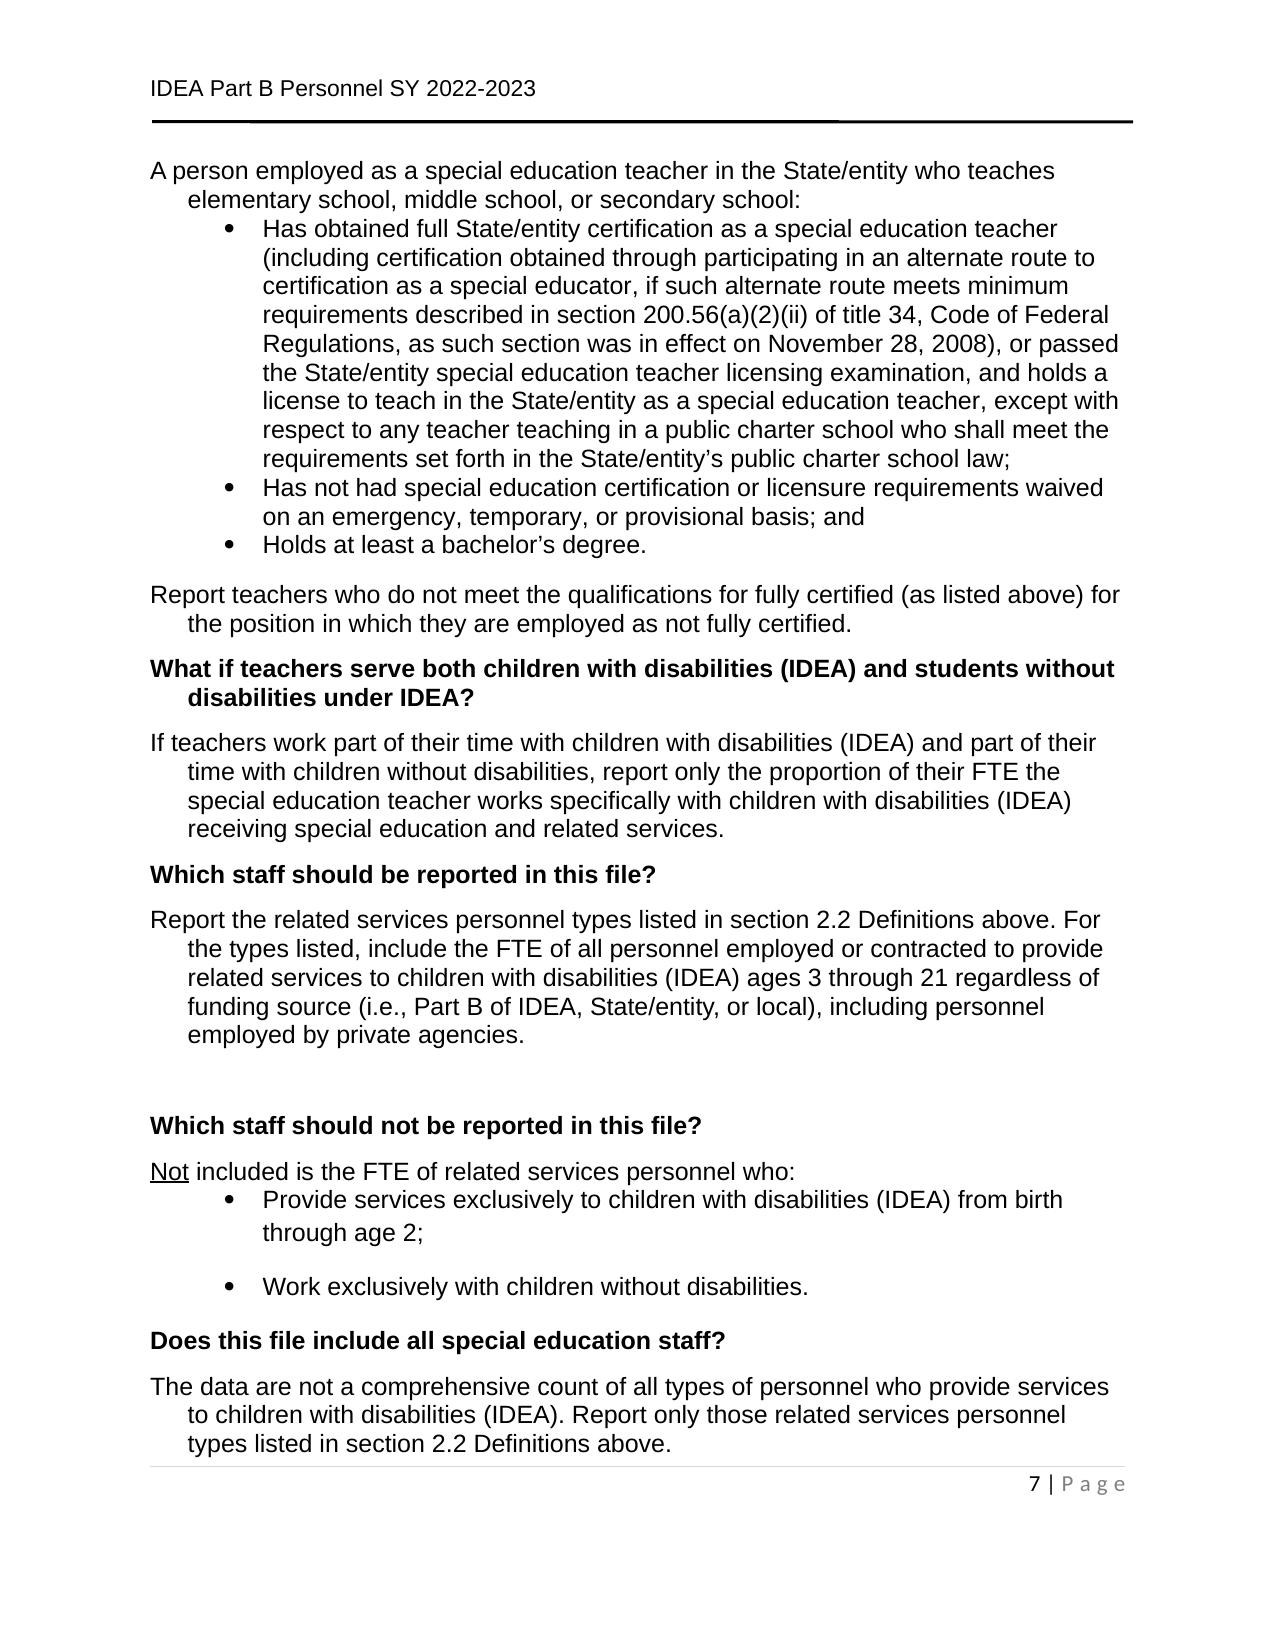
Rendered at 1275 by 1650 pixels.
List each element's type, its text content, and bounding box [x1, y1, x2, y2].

text The data are not a comprehensive count of all types of personnel who provide services to children with disabilities (IDEA). Report only those related services personnel types listed in section 2.2 Definitions above. [146, 1372, 1125, 1458]
text What if teachers serve both children with disabilities (IDEA) and students without disabilities under IDEA? [146, 654, 1125, 712]
list Provide services exclusively to children with disabilities (IDEA) from birth through age 2; [225, 1185, 1125, 1247]
text A person employed as a special education teacher in the State/entity who teaches elementary school, middle school, or secondary school: [146, 156, 1125, 214]
text Does this file include all special education staff? [146, 1326, 1125, 1355]
text Which staff should be reported in this file? [146, 860, 1125, 889]
text If teachers work part of their time with children with disabilities (IDEA) and part of their time with children without disabilities, report only the proportion of their FTE the special education teacher works specifically with children with disabilities (IDEA) receiving special education and related services. [146, 728, 1125, 843]
list Has not had special education certification or licensure requirements waived on an emergency, temporary, or provisional basis; and [225, 473, 1125, 530]
list Holds at least a bachelor’s degree. [225, 530, 1125, 559]
text Report the related services personnel types listed in section 2.2 Definitions above. For the types listed, include the FTE of all personnel employed or contracted to provide related services to children with disabilities (IDEA) ages 3 through 21 regardless of funding source (i.e., Part B of IDEA, State/entity, or local), including personnel employed by private agencies. [146, 905, 1125, 1049]
list Has obtained full State/entity certification as a special education teacher (including certification obtained through participating in an alternate route to certification as a special educator, if such alternate route meets minimum requirements described in section 200.56(a)(2)(ii) of title 34, Code of Federal Regulations, as such section was in effect on November 28, 2008), or passed the State/entity special education teacher licensing examination, and holds a license to teach in the State/entity as a special education teacher, except with respect to any teacher teaching in a public charter school who shall meet the requirements set forth in the State/entity’s public charter school law; [225, 214, 1125, 473]
list Work exclusively with children without disabilities. [225, 1272, 1125, 1301]
text Not included is the FTE of related services personnel who: [146, 1157, 1125, 1185]
text Which staff should not be reported in this file? [146, 1111, 1125, 1140]
text Report teachers who do not meet the qualifications for fully certified (as listed above) for the position in which they are employed as not fully certified. [146, 580, 1125, 637]
